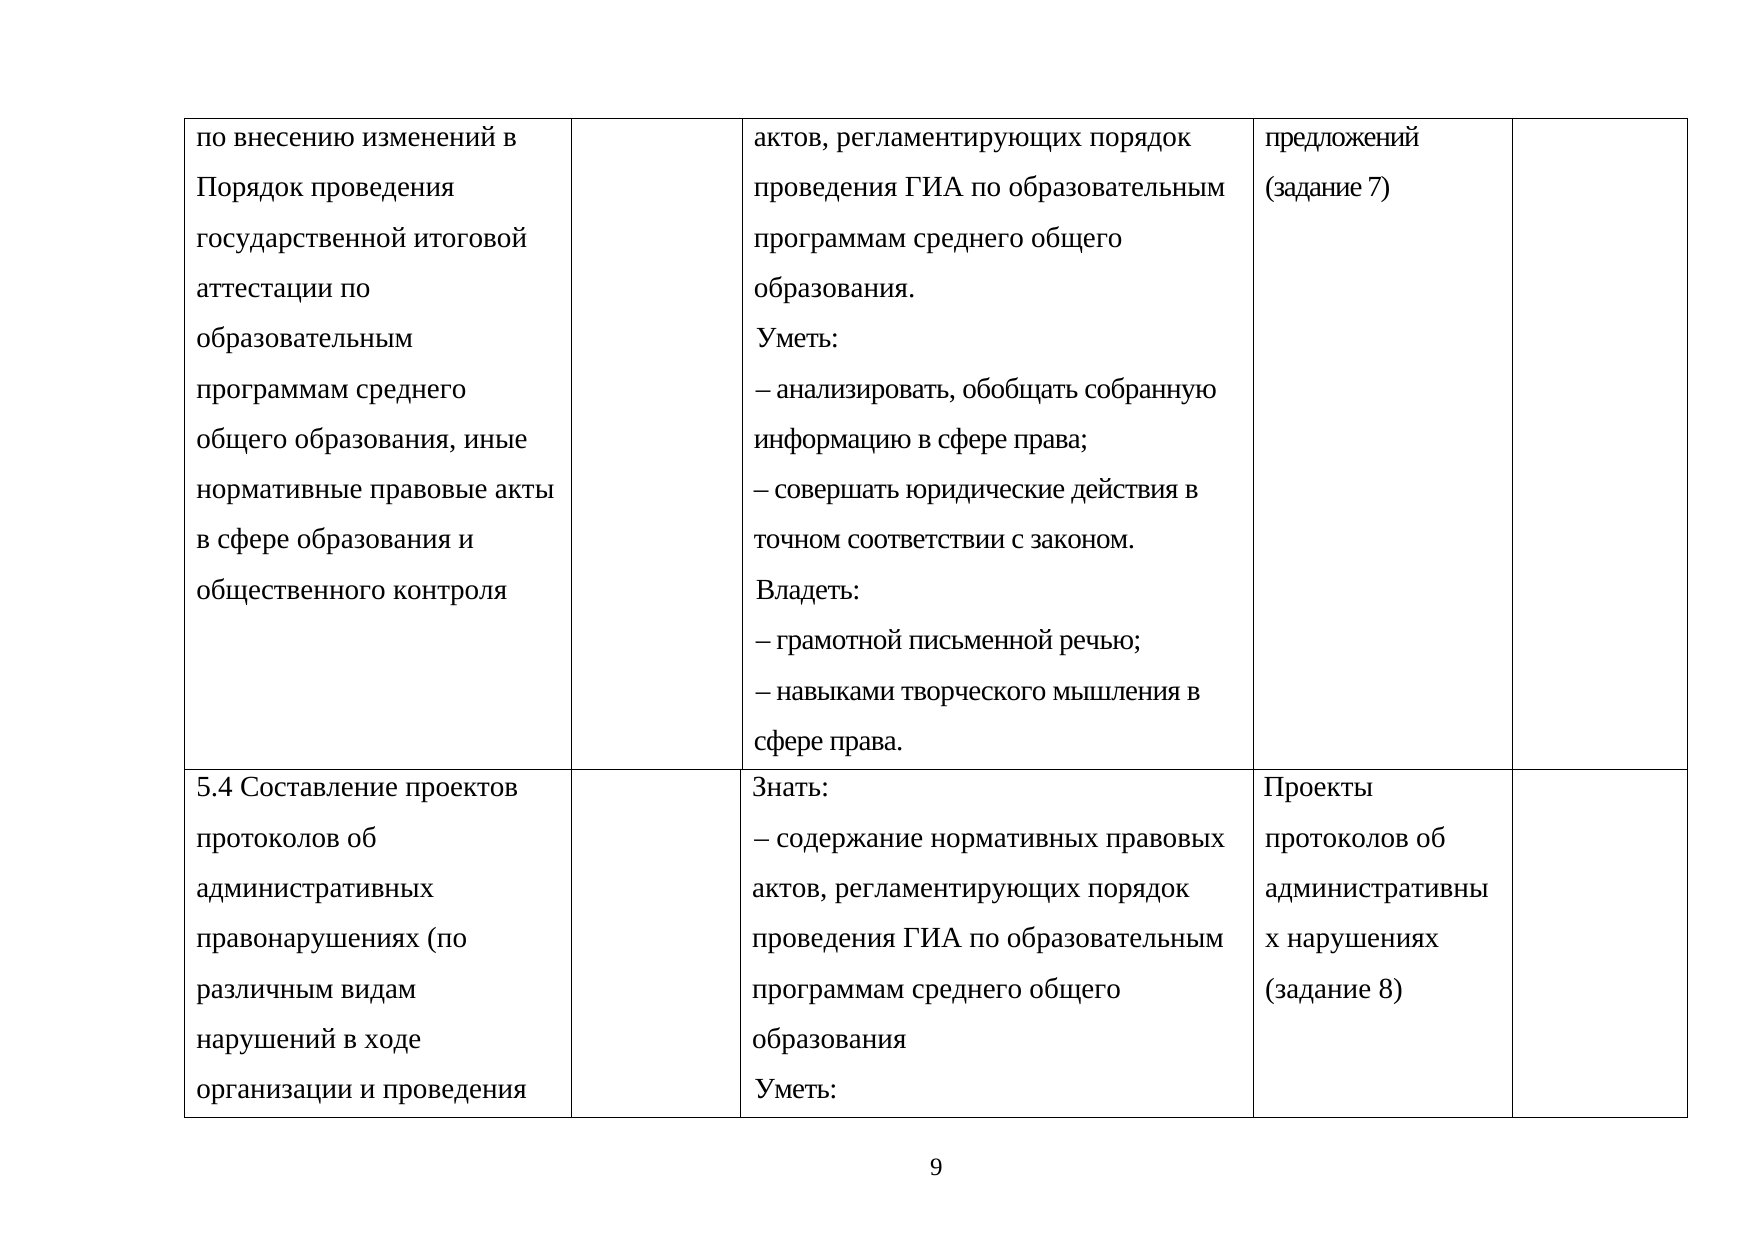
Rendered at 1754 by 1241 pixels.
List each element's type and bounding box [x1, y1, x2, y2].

table_cell [1513, 770, 1687, 1117]
table_cell [572, 770, 740, 1117]
table_cell [1254, 119, 1512, 768]
table_cell [1513, 119, 1687, 768]
table_cell [1254, 770, 1512, 1117]
table_cell [572, 119, 742, 768]
table_cell [741, 770, 1253, 1117]
table_cell [185, 770, 571, 1117]
table_cell [743, 119, 1253, 768]
table_cell [185, 119, 571, 768]
